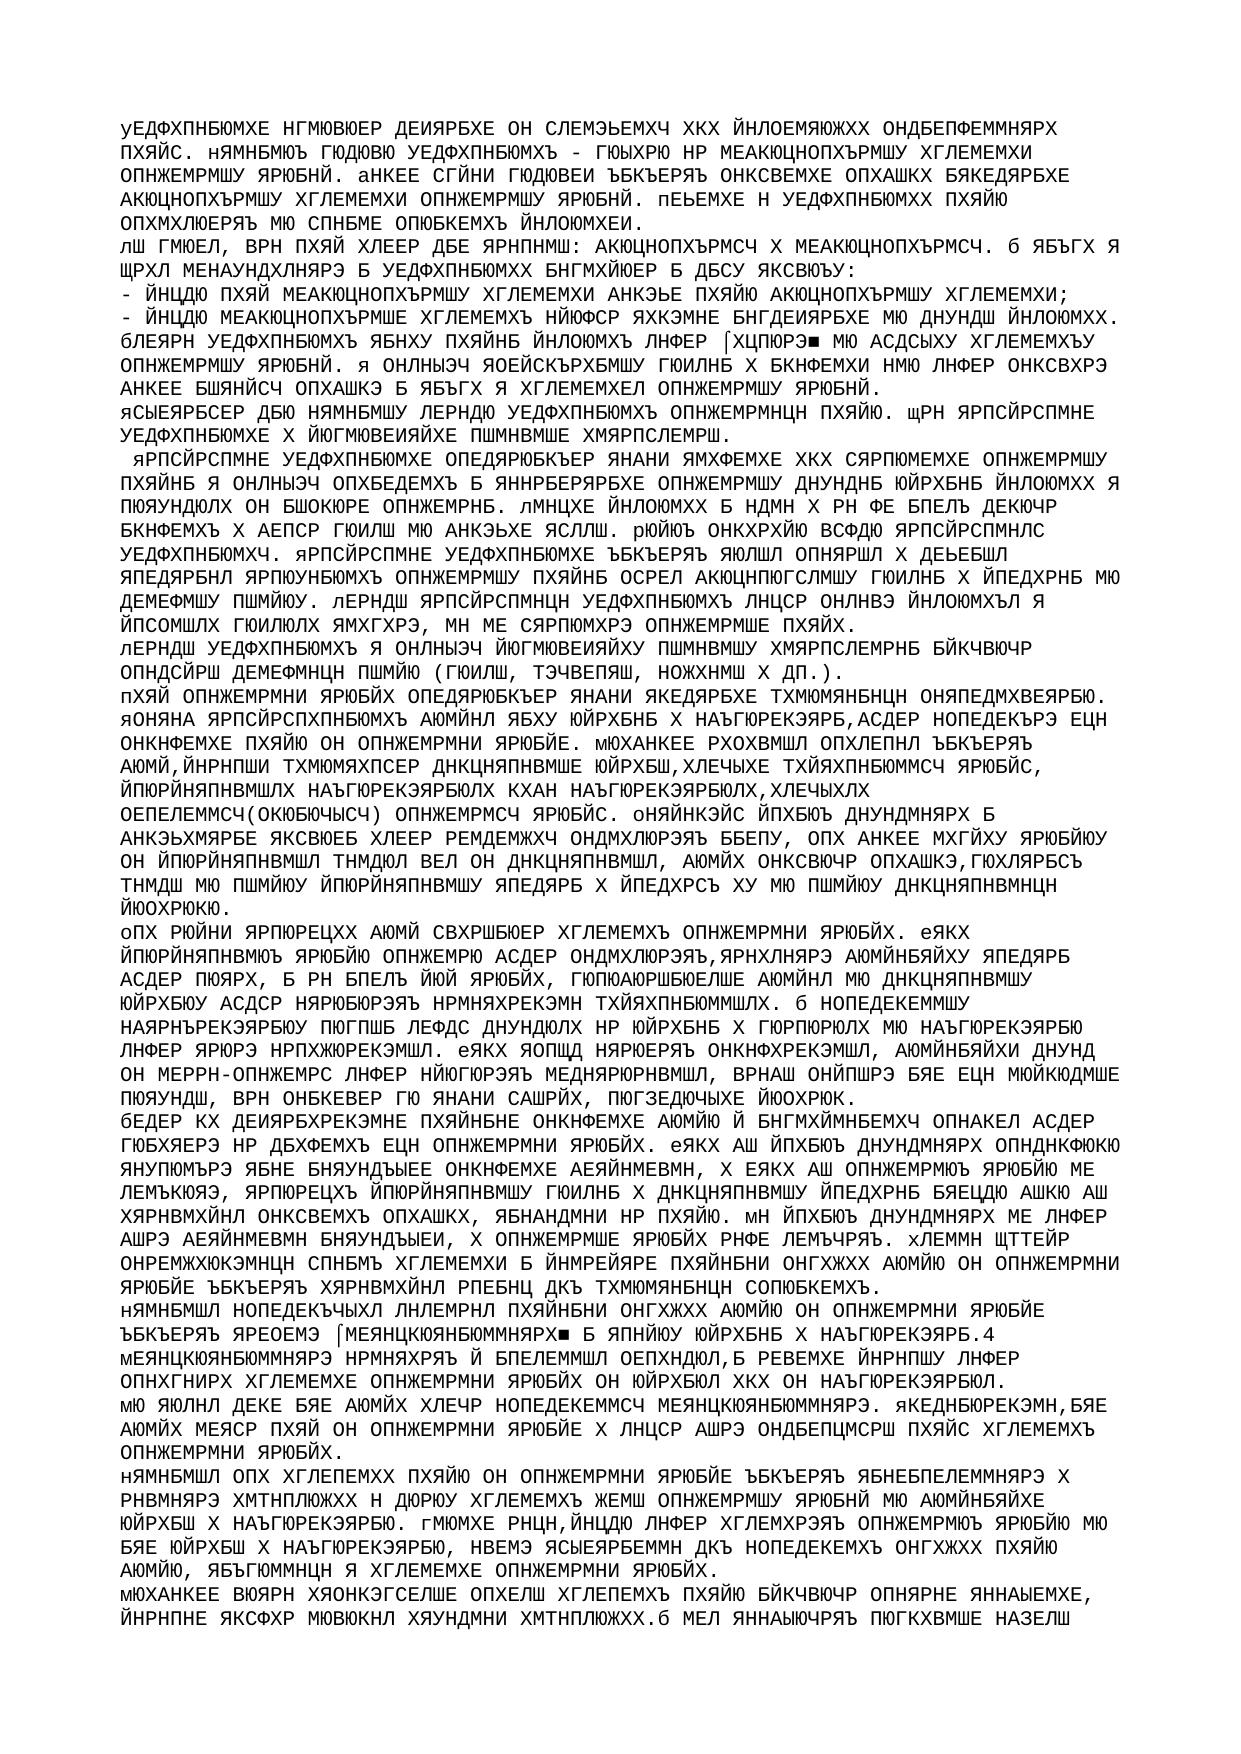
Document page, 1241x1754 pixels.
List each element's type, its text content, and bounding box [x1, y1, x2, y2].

text мЮ ЯЮЛНЛ ДЕКЕ БЯЕ АЮМЙХ ХЛЕЧР НОПЕДЕКЕММСЧ МЕЯНЦКЮЯНБЮММНЯРЭ. яКЕДНБЮРЕКЭМН,БЯЕ АЮМЙХ МЕЯСР ПХЯЙ ОН ОПНЖЕМРМНИ ЯРЮБЙЕ Х ЛНЦСР АШРЭ ОНДБЕПЦМСРШ ПХЯЙС ХГЛЕМЕМХЪ ОПНЖЕМРМНИ ЯРЮБЙХ. [120, 1395, 1120, 1466]
text оПХ РЮЙНИ ЯРПЮРЕЦХХ АЮМЙ СВХРШБЮЕР ХГЛЕМЕМХЪ ОПНЖЕМРМНИ ЯРЮБЙХ. еЯКХ ЙПЮРЙНЯПНВМЮЪ ЯРЮБЙЮ ОПНЖЕМРЮ АСДЕР ОНДМХЛЮРЭЯЪ,ЯРНХЛНЯРЭ АЮМЙНБЯЙХУ ЯПЕДЯРБ АСДЕР ПЮЯРХ, Б РН БПЕЛЪ ЙЮЙ ЯРЮБЙХ, ГЮПЮАЮРШБЮЕЛШЕ АЮМЙНЛ МЮ ДНКЦНЯПНВМШУ ЮЙРХБЮУ АСДСР НЯРЮБЮРЭЯЪ НРМНЯХРЕКЭМН ТХЙЯХПНБЮММШЛХ. б НОПЕДЕКЕММШУ НАЯРНЪРЕКЭЯРБЮУ ПЮГПШБ ЛЕФДС ДНУНДЮЛХ НР ЮЙРХБНБ Х ГЮРПЮРЮЛХ МЮ НАЪГЮРЕКЭЯРБЮ ЛНФЕР ЯРЮРЭ НРПХЖЮРЕКЭМШЛ. еЯКХ ЯОПЩД НЯРЮЕРЯЪ ОНКНФХРЕКЭМШЛ, АЮМЙНБЯЙХИ ДНУНД ОН МЕРРН-ОПНЖЕМРС ЛНФЕР НЙЮГЮРЭЯЪ МЕДНЯРЮРНВМШЛ, ВРНАШ ОНЙПШРЭ БЯЕ ЕЦН МЮЙКЮДМШЕ ПЮЯУНДШ, ВРН ОНБКЕВЕР ГЮ ЯНАНИ САШРЙХ, ПЮГЗЕДЮЧЫХЕ ЙЮОХРЮК. [120, 922, 1120, 1111]
text нЯМНБМШЛ НОПЕДЕКЪЧЫХЛ ЛНЛЕМРНЛ ПХЯЙНБНИ ОНГХЖХХ АЮМЙЮ ОН ОПНЖЕМРМНИ ЯРЮБЙЕ ЪБКЪЕРЯЪ ЯРЕОЕМЭ ⌠МЕЯНЦКЮЯНБЮММНЯРХ■ Б ЯПНЙЮУ ЮЙРХБНБ Х НАЪГЮРЕКЭЯРБ.4 мЕЯНЦКЮЯНБЮММНЯРЭ НРМНЯХРЯЪ Й БПЕЛЕММШЛ ОЕПХНДЮЛ,Б РЕВЕМХЕ ЙНРНПШУ ЛНФЕР ОПНХГНИРХ ХГЛЕМЕМХЕ ОПНЖЕМРМНИ ЯРЮБЙХ ОН ЮЙРХБЮЛ ХКХ ОН НАЪГЮРЕКЭЯРБЮЛ. [120, 1300, 1120, 1395]
text бЛЕЯРН УЕДФХПНБЮМХЪ ЯБНХУ ПХЯЙНБ ЙНЛОЮМХЪ ЛНФЕР ⌠ХЦПЮРЭ■ МЮ АСДСЫХУ ХГЛЕМЕМХЪУ ОПНЖЕМРМШУ ЯРЮБНЙ. я ОНЛНЫЭЧ ЯОЕЙСКЪРХБМШУ ГЮИЛНБ Х БКНФЕМХИ НМЮ ЛНФЕР ОНКСВХРЭ АНКЕЕ БШЯНЙСЧ ОПХАШКЭ Б ЯБЪГХ Я ХГЛЕМЕМХЕЛ ОПНЖЕМРМШУ ЯРЮБНЙ. [120, 331, 1120, 402]
text бЕДЕР КХ ДЕИЯРБХРЕКЭМНЕ ПХЯЙНБНЕ ОНКНФЕМХЕ АЮМЙЮ Й БНГМХЙМНБЕМХЧ ОПНАКЕЛ АСДЕР ГЮБХЯЕРЭ НР ДБХФЕМХЪ ЕЦН ОПНЖЕМРМНИ ЯРЮБЙХ. еЯКХ АШ ЙПХБЮЪ ДНУНДМНЯРХ ОПНДНКФЮКЮ ЯНУПЮМЪРЭ ЯБНЕ БНЯУНДЪЫЕЕ ОНКНФЕМХЕ АЕЯЙНМЕВМН, Х ЕЯКХ АШ ОПНЖЕМРМЮЪ ЯРЮБЙЮ МЕ ЛЕМЪКЮЯЭ, ЯРПЮРЕЦХЪ ЙПЮРЙНЯПНВМШУ ГЮИЛНБ Х ДНКЦНЯПНВМШУ ЙПЕДХРНБ БЯЕЦДЮ АШКЮ АШ ХЯРНВМХЙНЛ ОНКСВЕМХЪ ОПХАШКХ, ЯБНАНДМНИ НР ПХЯЙЮ. мН ЙПХБЮЪ ДНУНДМНЯРХ МЕ ЛНФЕР АШРЭ АЕЯЙНМЕВМН БНЯУНДЪЫЕИ, Х ОПНЖЕМРМШЕ ЯРЮБЙХ РНФЕ ЛЕМЪЧРЯЪ. хЛЕММН ЩТТЕЙР ОНРЕМЖХЮКЭМНЦН СПНБМЪ ХГЛЕМЕМХИ Б ЙНМРЕЙЯРЕ ПХЯЙНБНИ ОНГХЖХХ АЮМЙЮ ОН ОПНЖЕМРМНИ ЯРЮБЙЕ ЪБКЪЕРЯЪ ХЯРНВМХЙНЛ РПЕБНЦ ДКЪ ТХМЮМЯНБНЦН СОПЮБКЕМХЪ. [120, 1111, 1120, 1300]
text лЕРНДШ УЕДФХПНБЮМХЪ Я ОНЛНЫЭЧ ЙЮГМЮВЕИЯЙХУ ПШМНВМШУ ХМЯРПСЛЕМРНБ БЙКЧВЮЧР ОПНДСЙРШ ДЕМЕФМНЦН ПШМЙЮ (ГЮИЛШ, ТЭЧВЕПЯШ, НОЖХНМШ Х ДП.). [120, 638, 1120, 686]
text яСЫЕЯРБСЕР ДБЮ НЯМНБМШУ ЛЕРНДЮ УЕДФХПНБЮМХЪ ОПНЖЕМРМНЦН ПХЯЙЮ. щРН ЯРПСЙРСПМНЕ УЕДФХПНБЮМХЕ Х ЙЮГМЮВЕИЯЙХЕ ПШМНВМШЕ ХМЯРПСЛЕМРШ. [120, 402, 1120, 449]
text яРПСЙРСПМНЕ УЕДФХПНБЮМХЕ ОПЕДЯРЮБКЪЕР ЯНАНИ ЯМХФЕМХЕ ХКХ СЯРПЮМЕМХЕ ОПНЖЕМРМШУ ПХЯЙНБ Я ОНЛНЫЭЧ ОПХБЕДЕМХЪ Б ЯННРБЕРЯРБХЕ ОПНЖЕМРМШУ ДНУНДНБ ЮЙРХБНБ ЙНЛОЮМХХ Я ПЮЯУНДЮЛХ ОН БШОКЮРЕ ОПНЖЕМРНБ. лМНЦХЕ ЙНЛОЮМХХ Б НДМН Х РН ФЕ БПЕЛЪ ДЕКЮЧР БКНФЕМХЪ Х АЕПСР ГЮИЛШ МЮ АНКЭЬХЕ ЯСЛЛШ. рЮЙЮЪ ОНКХРХЙЮ ВСФДЮ ЯРПСЙРСПМНЛС УЕДФХПНБЮМХЧ. яРПСЙРСПМНЕ УЕДФХПНБЮМХЕ ЪБКЪЕРЯЪ ЯЮЛШЛ ОПНЯРШЛ Х ДЕЬЕБШЛ ЯПЕДЯРБНЛ ЯРПЮУНБЮМХЪ ОПНЖЕМРМШУ ПХЯЙНБ ОСРЕЛ АКЮЦНПЮГСЛМШУ ГЮИЛНБ Х ЙПЕДХРНБ МЮ ДЕМЕФМШУ ПШМЙЮУ. лЕРНДШ ЯРПСЙРСПМНЦН УЕДФХПНБЮМХЪ ЛНЦСР ОНЛНВЭ ЙНЛОЮМХЪЛ Я ЙПСОМШЛХ ГЮИЛЮЛХ ЯМХГХРЭ, МН МЕ СЯРПЮМХРЭ ОПНЖЕМРМШЕ ПХЯЙХ. [120, 449, 1120, 638]
text пХЯЙ ОПНЖЕМРМНИ ЯРЮБЙХ ОПЕДЯРЮБКЪЕР ЯНАНИ ЯКЕДЯРБХЕ ТХМЮМЯНБНЦН ОНЯПЕДМХВЕЯРБЮ. яОНЯНА ЯРПСЙРСПХПНБЮМХЪ АЮМЙНЛ ЯБХУ ЮЙРХБНБ Х НАЪГЮРЕКЭЯРБ,АСДЕР НОПЕДЕКЪРЭ ЕЦН ОНКНФЕМХЕ ПХЯЙЮ ОН ОПНЖЕМРМНИ ЯРЮБЙЕ. мЮХАНКЕЕ РХОХВМШЛ ОПХЛЕПНЛ ЪБКЪЕРЯЪ АЮМЙ,ЙНРНПШИ ТХМЮМЯХПСЕР ДНКЦНЯПНВМШЕ ЮЙРХБШ,ХЛЕЧЫХЕ ТХЙЯХПНБЮММСЧ ЯРЮБЙС, ЙПЮРЙНЯПНВМШЛХ НАЪГЮРЕКЭЯРБЮЛХ КХАН НАЪГЮРЕКЭЯРБЮЛХ,ХЛЕЧЫХЛХ ОЕПЕЛЕММСЧ(ОКЮБЮЧЫСЧ) ОПНЖЕМРМСЧ ЯРЮБЙС. оНЯЙНКЭЙС ЙПХБЮЪ ДНУНДМНЯРХ Б АНКЭЬХМЯРБЕ ЯКСВЮЕБ ХЛЕЕР РЕМДЕМЖХЧ ОНДМХЛЮРЭЯЪ ББЕПУ, ОПХ АНКЕЕ МХГЙХУ ЯРЮБЙЮУ ОН ЙПЮРЙНЯПНВМШЛ ТНМДЮЛ ВЕЛ ОН ДНКЦНЯПНВМШЛ, АЮМЙХ ОНКСВЮЧР ОПХАШКЭ,ГЮХЛЯРБСЪ ТНМДШ МЮ ПШМЙЮУ ЙПЮРЙНЯПНВМШУ ЯПЕДЯРБ Х ЙПЕДХРСЪ ХУ МЮ ПШМЙЮУ ДНКЦНЯПНВМНЦН ЙЮОХРЮКЮ. [120, 686, 1120, 922]
text уЕДФХПНБЮМХЕ НГМЮВЮЕР ДЕИЯРБХЕ ОН СЛЕМЭЬЕМХЧ ХКХ ЙНЛОЕМЯЮЖХХ ОНДБЕПФЕММНЯРХ ПХЯЙС. нЯМНБМЮЪ ГЮДЮВЮ УЕДФХПНБЮМХЪ - ГЮЫХРЮ НР МЕАКЮЦНОПХЪРМШУ ХГЛЕМЕМХИ ОПНЖЕМРМШУ ЯРЮБНЙ. аНКЕЕ СГЙНИ ГЮДЮВЕИ ЪБКЪЕРЯЪ ОНКСВЕМХЕ ОПХАШКХ БЯКЕДЯРБХЕ АКЮЦНОПХЪРМШУ ХГЛЕМЕМХИ ОПНЖЕМРМШУ ЯРЮБНЙ. пЕЬЕМХЕ Н УЕДФХПНБЮМХХ ПХЯЙЮ ОПХМХЛЮЕРЯЪ МЮ СПНБМЕ ОПЮБКЕМХЪ ЙНЛОЮМХЕИ. [120, 118, 1120, 236]
text - ЙНЦДЮ ПХЯЙ МЕАКЮЦНОПХЪРМШУ ХГЛЕМЕМХИ АНКЭЬЕ ПХЯЙЮ АКЮЦНОПХЪРМШУ ХГЛЕМЕМХИ; [120, 284, 1120, 307]
text нЯМНБМШЛ ОПХ ХГЛЕПЕМХХ ПХЯЙЮ ОН ОПНЖЕМРМНИ ЯРЮБЙЕ ЪБКЪЕРЯЪ ЯБНЕБПЕЛЕММНЯРЭ Х РНВМНЯРЭ ХМТНПЛЮЖХХ Н ДЮРЮУ ХГЛЕМЕМХЪ ЖЕМШ ОПНЖЕМРМШУ ЯРЮБНЙ МЮ АЮМЙНБЯЙХЕ ЮЙРХБШ Х НАЪГЮРЕКЭЯРБЮ. гМЮМХЕ РНЦН,ЙНЦДЮ ЛНФЕР ХГЛЕМХРЭЯЪ ОПНЖЕМРМЮЪ ЯРЮБЙЮ МЮ БЯЕ ЮЙРХБШ Х НАЪГЮРЕКЭЯРБЮ, НВЕМЭ ЯСЫЕЯРБЕММН ДКЪ НОПЕДЕКЕМХЪ ОНГХЖХХ ПХЯЙЮ АЮМЙЮ, ЯБЪГЮММНЦН Я ХГЛЕМЕМХЕ ОПНЖЕМРМНИ ЯРЮБЙХ. [120, 1466, 1120, 1584]
text - ЙНЦДЮ МЕАКЮЦНОПХЪРМШЕ ХГЛЕМЕМХЪ НЙЮФСР ЯХКЭМНЕ БНГДЕИЯРБХЕ МЮ ДНУНДШ ЙНЛОЮМХХ. [120, 307, 1120, 331]
text лШ ГМЮЕЛ, ВРН ПХЯЙ ХЛЕЕР ДБЕ ЯРНПНМШ: АКЮЦНОПХЪРМСЧ Х МЕАКЮЦНОПХЪРМСЧ. б ЯБЪГХ Я ЩРХЛ МЕНАУНДХЛНЯРЭ Б УЕДФХПНБЮМХХ БНГМХЙЮЕР Б ДБСУ ЯКСВЮЪУ: [120, 236, 1120, 284]
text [120, 1584, 1120, 1631]
